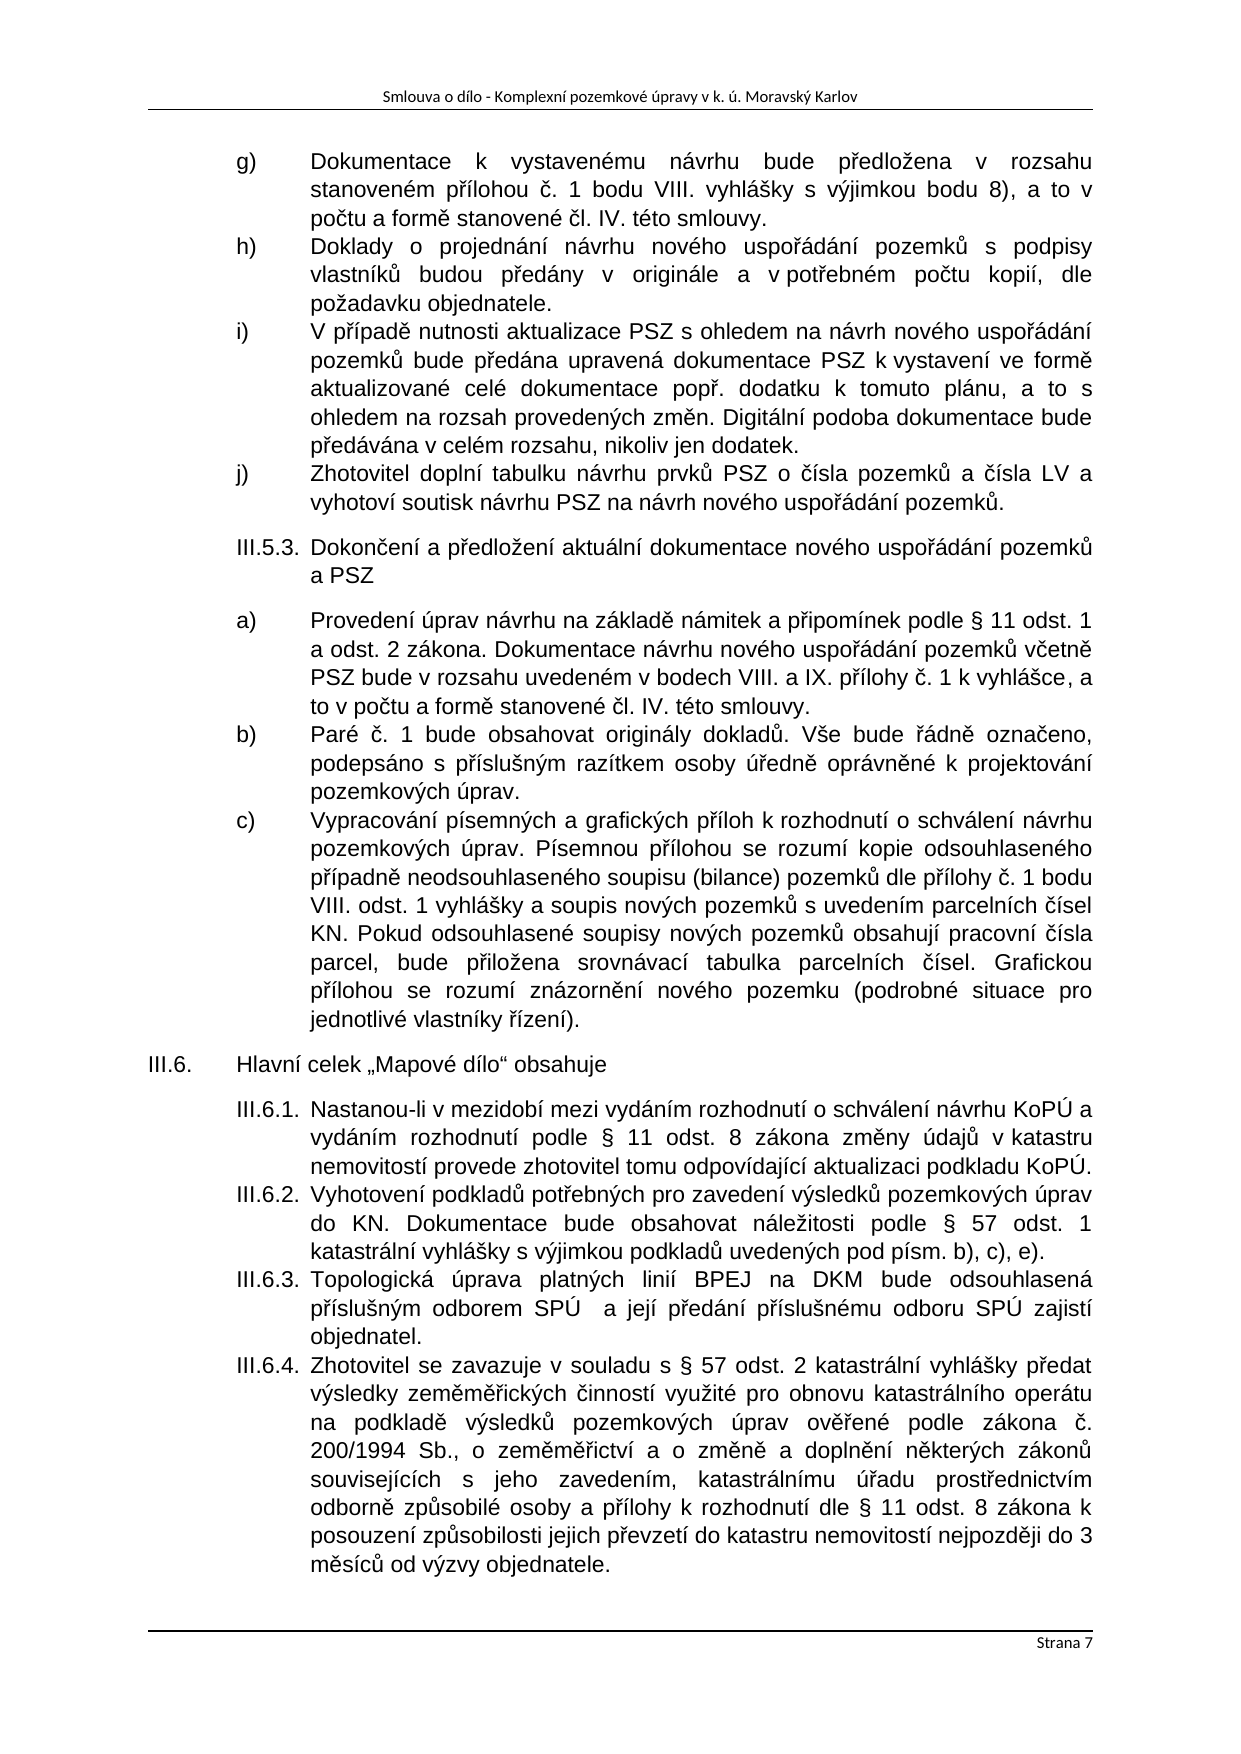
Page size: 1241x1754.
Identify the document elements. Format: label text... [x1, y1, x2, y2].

text Vyhotovení podkladů potřebných pro zavedení výsledků pozemkových úprav do KN. Dokumentace bude obsahovat náležitosti podle § 57 odst. 1 katastrální vyhlášky s výjimkou podkladů uvedených pod písm. b), c), e). [236, 1181, 1093, 1264]
text Doklady o projednání návrhu nového uspořádání pozemků s podpisy vlastníků budou předány v originále a v potřebném počtu kopií, dle požadavku objednatele. [236, 233, 1093, 316]
text Zhotovitel doplní tabulku návrhu prvků PSZ o čísla pozemků a čísla LV a vyhotoví soutisk návrhu PSZ na návrh nového uspořádání pozemků. [236, 460, 1093, 515]
text Topologická úprava platných linií BPEJ na DKM bude odsouhlasená příslušným odborem SPÚ a její předání příslušnému odboru SPÚ zajistí objednatel. [236, 1266, 1093, 1350]
text Paré č. 1 bude obsahovat originály dokladů. Vše bude řádně označeno, podepsáno s příslušným razítkem osoby úředně oprávněné k projektování pozemkových úprav. [236, 721, 1093, 804]
text Nastanou-li v mezidobí mezi vydáním rozhodnutí o schválení návrhu KoPÚ a vydáním rozhodnutí podle § 11 odst. 8 zákona změny údajů v katastru nemovitostí provede zhotovitel tomu odpovídající aktualizaci podkladu KoPÚ. [236, 1096, 1093, 1179]
text Dokončení a předložení aktuální dokumentace nového uspořádání pozemků a PSZ [236, 534, 1093, 589]
text Provedení úprav návrhu na základě námitek a připomínek podle § 11 odst. 1 a odst. 2 zákona. Dokumentace návrhu nového uspořádání pozemků včetně PSZ bude v rozsahu uvedeném v bodech VIII. a IX. přílohy č. 1 k vyhlášce, a to v počtu a formě stanovené čl. IV. této smlouvy. [236, 607, 1093, 719]
text Vypracování písemných a grafických příloh k rozhodnutí o schválení návrhu pozemkových úprav. Písemnou přílohou se rozumí kopie odsouhlaseného případně neodsouhlaseného soupisu (bilance) pozemků dle přílohy č. 1 bodu VIII. odst. 1 vyhlášky a soupis nových pozemků s uvedením parcelních čísel KN. Pokud odsouhlasené soupisy nových pozemků obsahují pracovní čísla parcel, bude přiložena srovnávací tabulka parcelních čísel. Grafickou přílohou se rozumí znázornění nového pozemku (podrobné situace pro jednotlivé vlastníky řízení). [236, 807, 1093, 1032]
text Dokumentace k vystavenému návrhu bude předložena v rozsahu stanoveném přílohou č. 1 bodu VIII. vyhlášky s výjimkou bodu 8), a to v počtu a formě stanovené čl. IV. této smlouvy. [236, 148, 1093, 231]
list Hlavní celek „Mapové dílo“ obsahuje [148, 1051, 1093, 1077]
text V případě nutnosti aktualizace PSZ s ohledem na návrh nového uspořádání pozemků bude předána upravená dokumentace PSZ k vystavení ve formě aktualizované celé dokumentace popř. dodatku k tomuto plánu, a to s ohledem na rozsah provedených změn. Digitální podoba dokumentace bude předávána v celém rozsahu, nikoliv jen dodatek. [236, 318, 1093, 458]
text Zhotovitel se zavazuje v souladu s § 57 odst. 2 katastrální vyhlášky předat výsledky zeměměřických činností využité pro obnovu katastrálního operátu na podkladě výsledků pozemkových úprav ověřené podle zákona č. 200/1994 Sb., o zeměměřictví a o změně a doplnění některých zákonů souvisejících s jeho zavedením, katastrálnímu úřadu prostřednictvím odborně způsobilé osoby a přílohy k rozhodnutí dle § 11 odst. 8 zákona k posouzení způsobilosti jejich převzetí do katastru nemovitostí nejpozději do 3 měsíců od výzvy objednatele. [236, 1352, 1093, 1577]
